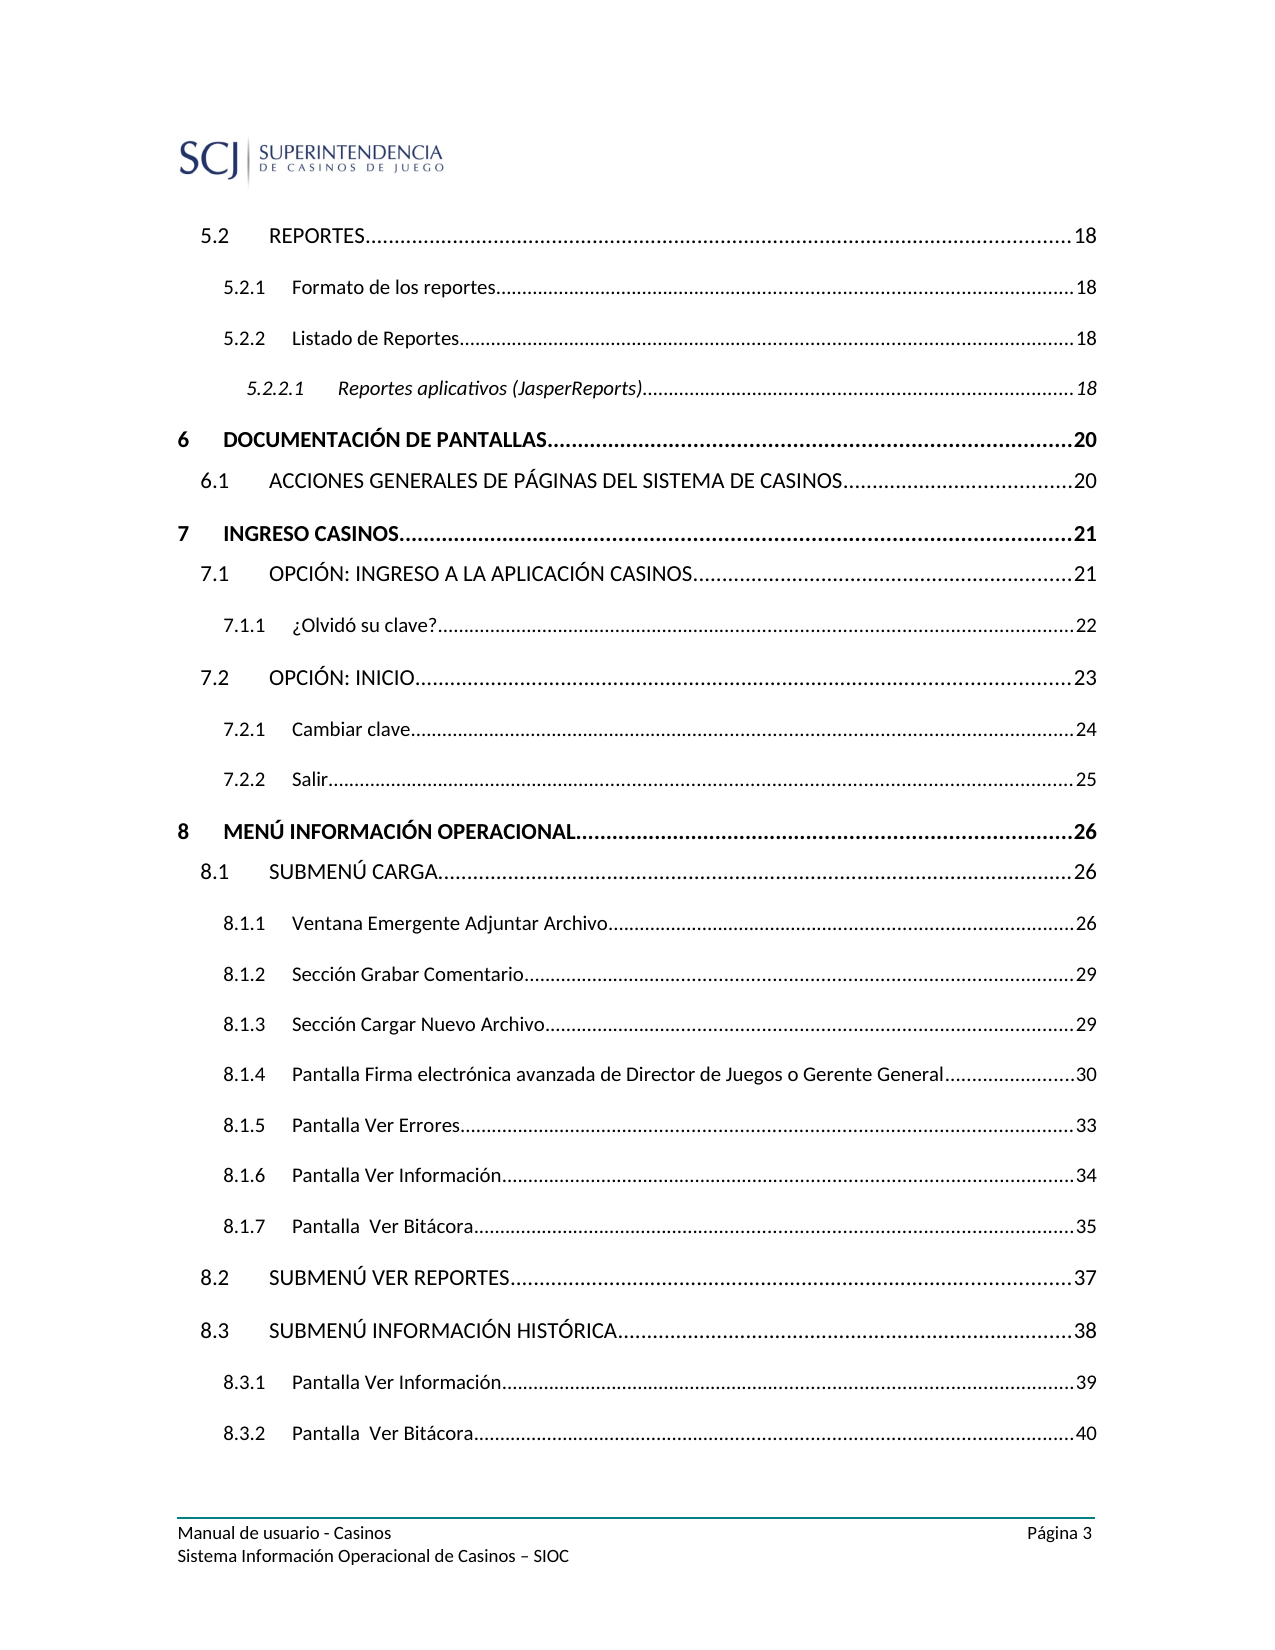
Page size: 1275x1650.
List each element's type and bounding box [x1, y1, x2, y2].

picture [177, 124, 445, 197]
